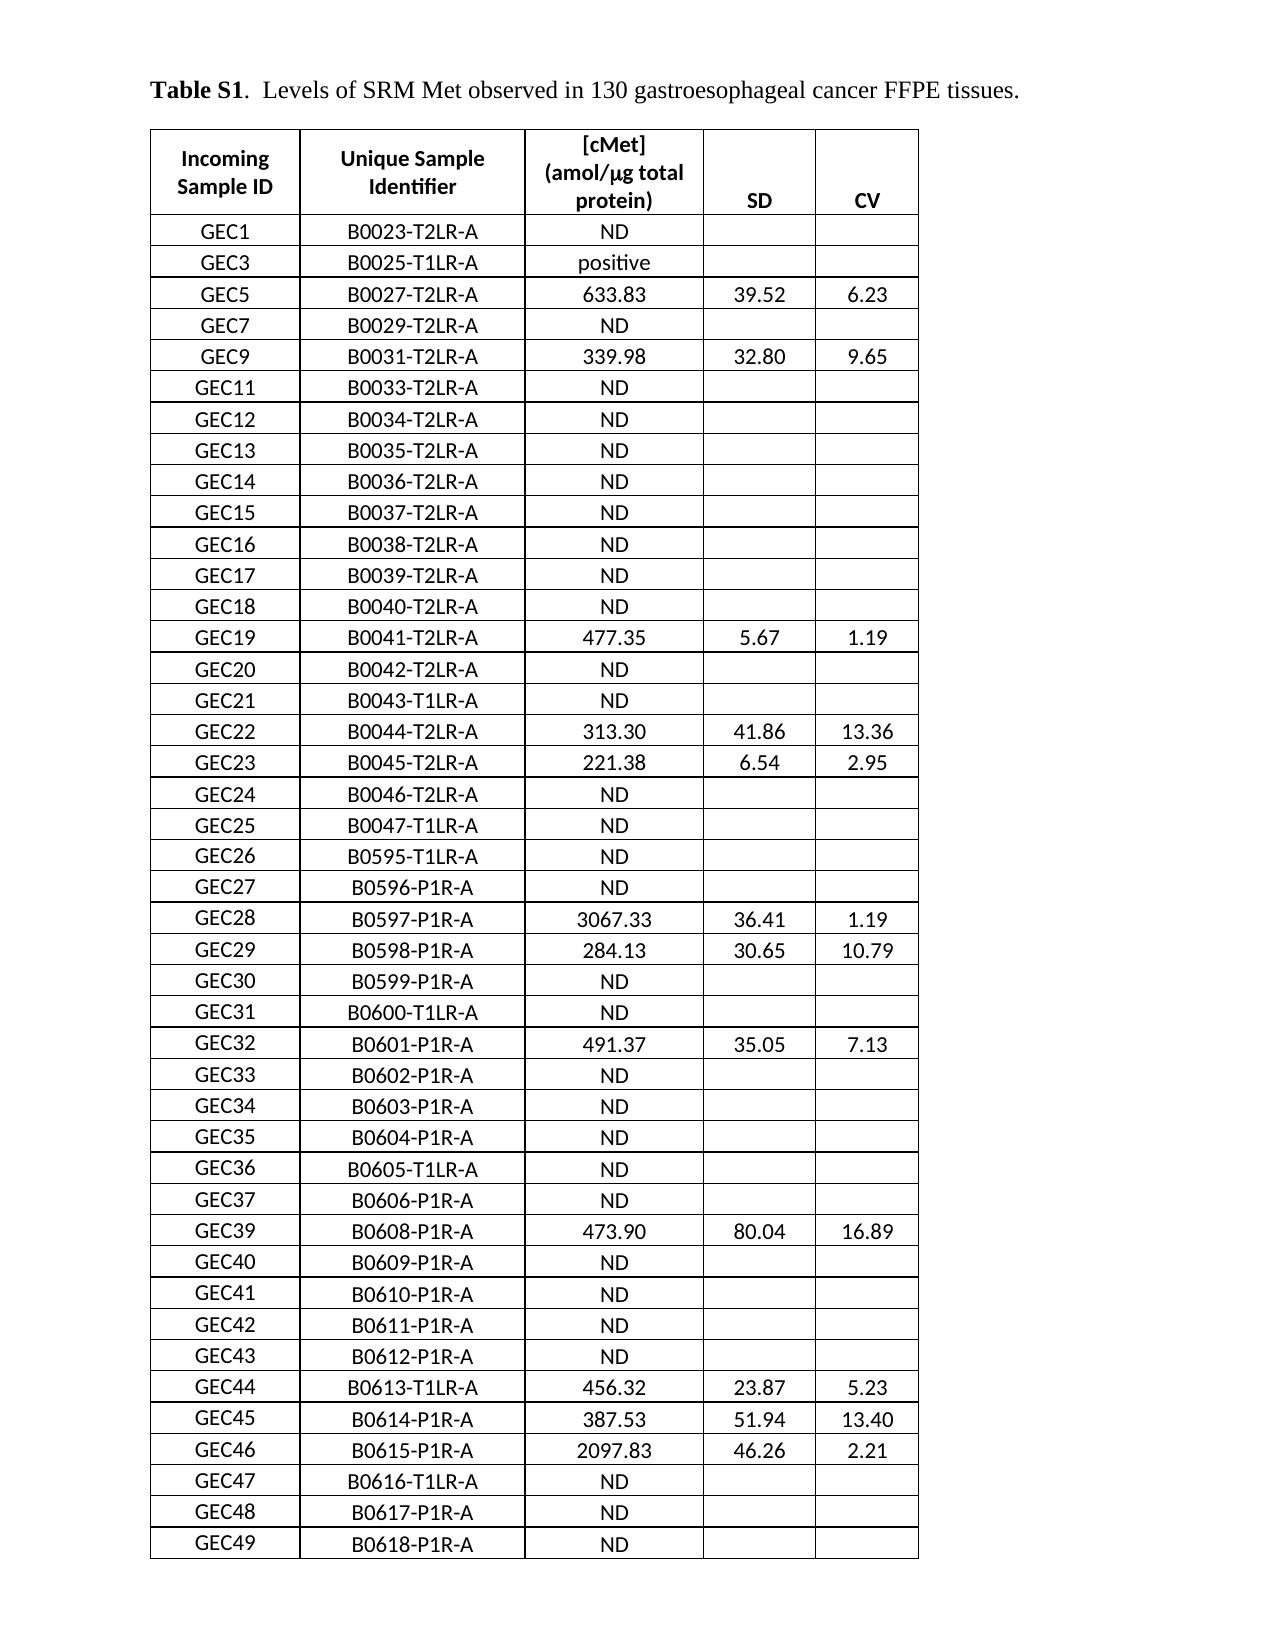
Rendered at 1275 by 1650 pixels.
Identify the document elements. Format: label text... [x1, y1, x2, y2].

table_cell B0045-T2LR-A [301, 746, 524, 776]
table_cell B0610-P1R-A [301, 1278, 524, 1308]
table_cell GEC35 [151, 1121, 299, 1151]
table_cell 51.94 [704, 1403, 815, 1433]
table_cell [704, 309, 815, 339]
table_cell GEC19 [151, 621, 299, 651]
table_cell GEC26 [151, 840, 299, 870]
table_cell B0618-P1R-A [301, 1528, 524, 1558]
table_cell [816, 1496, 918, 1526]
table_cell GEC30 [151, 965, 299, 995]
table_cell GEC21 [151, 684, 299, 714]
table_cell B0600-T1LR-A [301, 996, 524, 1026]
table_cell 387.53 [526, 1403, 703, 1433]
table_cell 339.98 [526, 340, 703, 370]
table_cell B0598-P1R-A [301, 934, 524, 964]
table_cell [816, 465, 918, 495]
table_cell [816, 496, 918, 526]
table_cell [704, 778, 815, 808]
table_cell [704, 1278, 815, 1308]
table_cell B0612-P1R-A [301, 1340, 524, 1370]
table_cell B0608-P1R-A [301, 1215, 524, 1245]
table_cell B0047-T1LR-A [301, 809, 524, 839]
table_cell [816, 1340, 918, 1370]
table_cell 5.23 [816, 1371, 918, 1401]
table_cell B0027-T2LR-A [301, 278, 524, 308]
table_cell [704, 840, 815, 870]
table_header SD [704, 130, 815, 214]
table_cell [704, 559, 815, 589]
table_cell positive [526, 246, 703, 276]
table_cell GEC20 [151, 653, 299, 683]
table_cell [816, 403, 918, 433]
table_cell [704, 496, 815, 526]
table_cell ND [526, 1059, 703, 1089]
table_cell ND [526, 434, 703, 464]
table_cell [816, 1528, 918, 1558]
table_cell B0035-T2LR-A [301, 434, 524, 464]
table_cell GEC47 [151, 1465, 299, 1495]
table_cell 9.65 [816, 340, 918, 370]
table_cell 221.38 [526, 746, 703, 776]
table_cell GEC13 [151, 434, 299, 464]
table_cell GEC25 [151, 809, 299, 839]
table_cell B0609-P1R-A [301, 1246, 524, 1276]
table_cell [816, 559, 918, 589]
table_cell 23.87 [704, 1371, 815, 1401]
table_cell 3067.33 [526, 903, 703, 933]
table_cell ND [526, 1528, 703, 1558]
table_cell GEC36 [151, 1153, 299, 1183]
table_cell [704, 1090, 815, 1120]
table_cell ND [526, 684, 703, 714]
table_cell ND [526, 559, 703, 589]
table_cell ND [526, 809, 703, 839]
table_cell ND [526, 528, 703, 558]
table_cell B0614-P1R-A [301, 1403, 524, 1433]
table_cell B0042-T2LR-A [301, 653, 524, 683]
table_cell [816, 246, 918, 276]
table_cell [704, 1184, 815, 1214]
table_cell [816, 1153, 918, 1183]
table_cell ND [526, 1340, 703, 1370]
table_cell [704, 996, 815, 1026]
table_cell [704, 1059, 815, 1089]
table_cell [704, 1246, 815, 1276]
table_cell 2.21 [816, 1434, 918, 1464]
table_cell 5.67 [704, 621, 815, 651]
table_cell 1.19 [816, 621, 918, 651]
table_cell GEC3 [151, 246, 299, 276]
table_cell GEC31 [151, 996, 299, 1026]
table_cell [704, 465, 815, 495]
table_cell [704, 1528, 815, 1558]
table_cell [704, 403, 815, 433]
table_cell [816, 1090, 918, 1120]
table_cell ND [526, 965, 703, 995]
table_cell B0037-T2LR-A [301, 496, 524, 526]
table_cell GEC7 [151, 309, 299, 339]
table_cell [816, 1184, 918, 1214]
table_cell [816, 684, 918, 714]
table_cell 313.30 [526, 715, 703, 745]
table_cell ND [526, 403, 703, 433]
table_cell [704, 809, 815, 839]
table_cell 35.05 [704, 1028, 815, 1058]
table_cell GEC11 [151, 371, 299, 401]
table_cell B0604-P1R-A [301, 1121, 524, 1151]
table_cell [704, 590, 815, 620]
table_cell B0605-T1LR-A [301, 1153, 524, 1183]
table_cell ND [526, 840, 703, 870]
table_cell ND [526, 496, 703, 526]
table_cell GEC16 [151, 528, 299, 558]
table_cell ND [526, 778, 703, 808]
table_cell GEC12 [151, 403, 299, 433]
table_cell B0603-P1R-A [301, 1090, 524, 1120]
table_cell GEC41 [151, 1278, 299, 1308]
table_cell B0616-T1LR-A [301, 1465, 524, 1495]
table_cell 284.13 [526, 934, 703, 964]
table_cell [704, 528, 815, 558]
table_cell ND [526, 465, 703, 495]
table_header CV [816, 130, 918, 214]
table_cell [816, 590, 918, 620]
table_cell [704, 1153, 815, 1183]
table_cell [816, 1121, 918, 1151]
table_cell ND [526, 1121, 703, 1151]
table_cell 6.54 [704, 746, 815, 776]
table_cell 30.65 [704, 934, 815, 964]
table_cell GEC43 [151, 1340, 299, 1370]
table_cell B0596-P1R-A [301, 871, 524, 901]
table_cell 477.35 [526, 621, 703, 651]
table_cell GEC1 [151, 215, 299, 245]
table_cell GEC44 [151, 1371, 299, 1401]
table_cell [816, 1465, 918, 1495]
table_cell GEC15 [151, 496, 299, 526]
table_cell GEC49 [151, 1528, 299, 1558]
table_cell GEC33 [151, 1059, 299, 1089]
table_cell GEC23 [151, 746, 299, 776]
table_cell 13.36 [816, 715, 918, 745]
table_cell ND [526, 871, 703, 901]
table_cell ND [526, 996, 703, 1026]
table_cell B0025-T1LR-A [301, 246, 524, 276]
table_cell B0023-T2LR-A [301, 215, 524, 245]
table_cell B0613-T1LR-A [301, 1371, 524, 1401]
table_cell GEC48 [151, 1496, 299, 1526]
table_cell B0043-T1LR-A [301, 684, 524, 714]
table_cell B0038-T2LR-A [301, 528, 524, 558]
table_cell GEC45 [151, 1403, 299, 1433]
table_cell B0602-P1R-A [301, 1059, 524, 1089]
table_cell ND [526, 653, 703, 683]
table_cell ND [526, 1278, 703, 1308]
table_cell B0041-T2LR-A [301, 621, 524, 651]
table_cell B0597-P1R-A [301, 903, 524, 933]
table_cell 32.80 [704, 340, 815, 370]
table_cell 1.19 [816, 903, 918, 933]
table_cell B0615-P1R-A [301, 1434, 524, 1464]
table_cell B0617-P1R-A [301, 1496, 524, 1526]
table_cell [704, 653, 815, 683]
table_cell GEC5 [151, 278, 299, 308]
table_cell [816, 996, 918, 1026]
table_cell B0601-P1R-A [301, 1028, 524, 1058]
table_cell GEC29 [151, 934, 299, 964]
table_cell GEC18 [151, 590, 299, 620]
table_cell ND [526, 215, 703, 245]
table_cell [816, 528, 918, 558]
table_cell 491.37 [526, 1028, 703, 1058]
table_cell [704, 1496, 815, 1526]
table_cell [816, 778, 918, 808]
table_cell GEC32 [151, 1028, 299, 1058]
table_cell ND [526, 371, 703, 401]
table_cell [704, 1340, 815, 1370]
table_cell B0044-T2LR-A [301, 715, 524, 745]
table_cell B0039-T2LR-A [301, 559, 524, 589]
table_cell 7.13 [816, 1028, 918, 1058]
table_cell GEC17 [151, 559, 299, 589]
table_cell GEC28 [151, 903, 299, 933]
table_cell B0611-P1R-A [301, 1309, 524, 1339]
table_cell 456.32 [526, 1371, 703, 1401]
table_cell B0034-T2LR-A [301, 403, 524, 433]
table_cell 2097.83 [526, 1434, 703, 1464]
table_cell GEC9 [151, 340, 299, 370]
table_cell [816, 653, 918, 683]
table_cell GEC14 [151, 465, 299, 495]
table_cell ND [526, 1090, 703, 1120]
table_cell [704, 1309, 815, 1339]
table_cell B0033-T2LR-A [301, 371, 524, 401]
table_cell [704, 684, 815, 714]
table_cell [816, 371, 918, 401]
table_cell GEC27 [151, 871, 299, 901]
table_cell 6.23 [816, 278, 918, 308]
table_cell 41.86 [704, 715, 815, 745]
table_cell B0036-T2LR-A [301, 465, 524, 495]
table_cell B0046-T2LR-A [301, 778, 524, 808]
table_cell [816, 434, 918, 464]
table_cell 80.04 [704, 1215, 815, 1245]
table_cell [704, 434, 815, 464]
table_cell 473.90 [526, 1215, 703, 1245]
table_cell [704, 1465, 815, 1495]
table_cell [704, 1121, 815, 1151]
table_cell [704, 965, 815, 995]
table_cell 39.52 [704, 278, 815, 308]
table_cell ND [526, 309, 703, 339]
table_cell 46.26 [704, 1434, 815, 1464]
table_cell 10.79 [816, 934, 918, 964]
table_header Unique Sample Identifier [301, 130, 524, 214]
table_cell GEC46 [151, 1434, 299, 1464]
table_cell 2.95 [816, 746, 918, 776]
table_cell [704, 215, 815, 245]
table_cell ND [526, 1153, 703, 1183]
table_cell [704, 871, 815, 901]
table_cell 13.40 [816, 1403, 918, 1433]
table_cell [704, 371, 815, 401]
table_cell GEC24 [151, 778, 299, 808]
table_cell GEC22 [151, 715, 299, 745]
table_cell GEC42 [151, 1309, 299, 1339]
table_header [cMet] (amol/mg total protein) [526, 130, 703, 214]
table_cell B0599-P1R-A [301, 965, 524, 995]
table_cell [816, 1309, 918, 1339]
text Table S1. Levels of SRM Met observed in 130 gastroesophageal cancer FFPE tissues. [150, 75, 1125, 104]
table_cell [816, 871, 918, 901]
table_cell ND [526, 1309, 703, 1339]
table_cell B0595-T1LR-A [301, 840, 524, 870]
table_cell [816, 1278, 918, 1308]
table_cell 16.89 [816, 1215, 918, 1245]
table_cell ND [526, 1184, 703, 1214]
table_cell [816, 809, 918, 839]
table_cell B0606-P1R-A [301, 1184, 524, 1214]
table_cell B0031-T2LR-A [301, 340, 524, 370]
table_cell [816, 965, 918, 995]
table_cell GEC34 [151, 1090, 299, 1120]
table_cell [816, 1246, 918, 1276]
table_cell B0029-T2LR-A [301, 309, 524, 339]
table_cell ND [526, 590, 703, 620]
table_header Incoming Sample ID [151, 130, 299, 214]
table_cell [816, 840, 918, 870]
table_cell 36.41 [704, 903, 815, 933]
table_cell 633.83 [526, 278, 703, 308]
table_cell [816, 309, 918, 339]
table_cell GEC39 [151, 1215, 299, 1245]
table_cell GEC40 [151, 1246, 299, 1276]
table_cell ND [526, 1465, 703, 1495]
table_cell [816, 215, 918, 245]
table_cell [704, 246, 815, 276]
table_cell ND [526, 1496, 703, 1526]
table_cell ND [526, 1246, 703, 1276]
table_cell [816, 1059, 918, 1089]
table_cell B0040-T2LR-A [301, 590, 524, 620]
table_cell GEC37 [151, 1184, 299, 1214]
